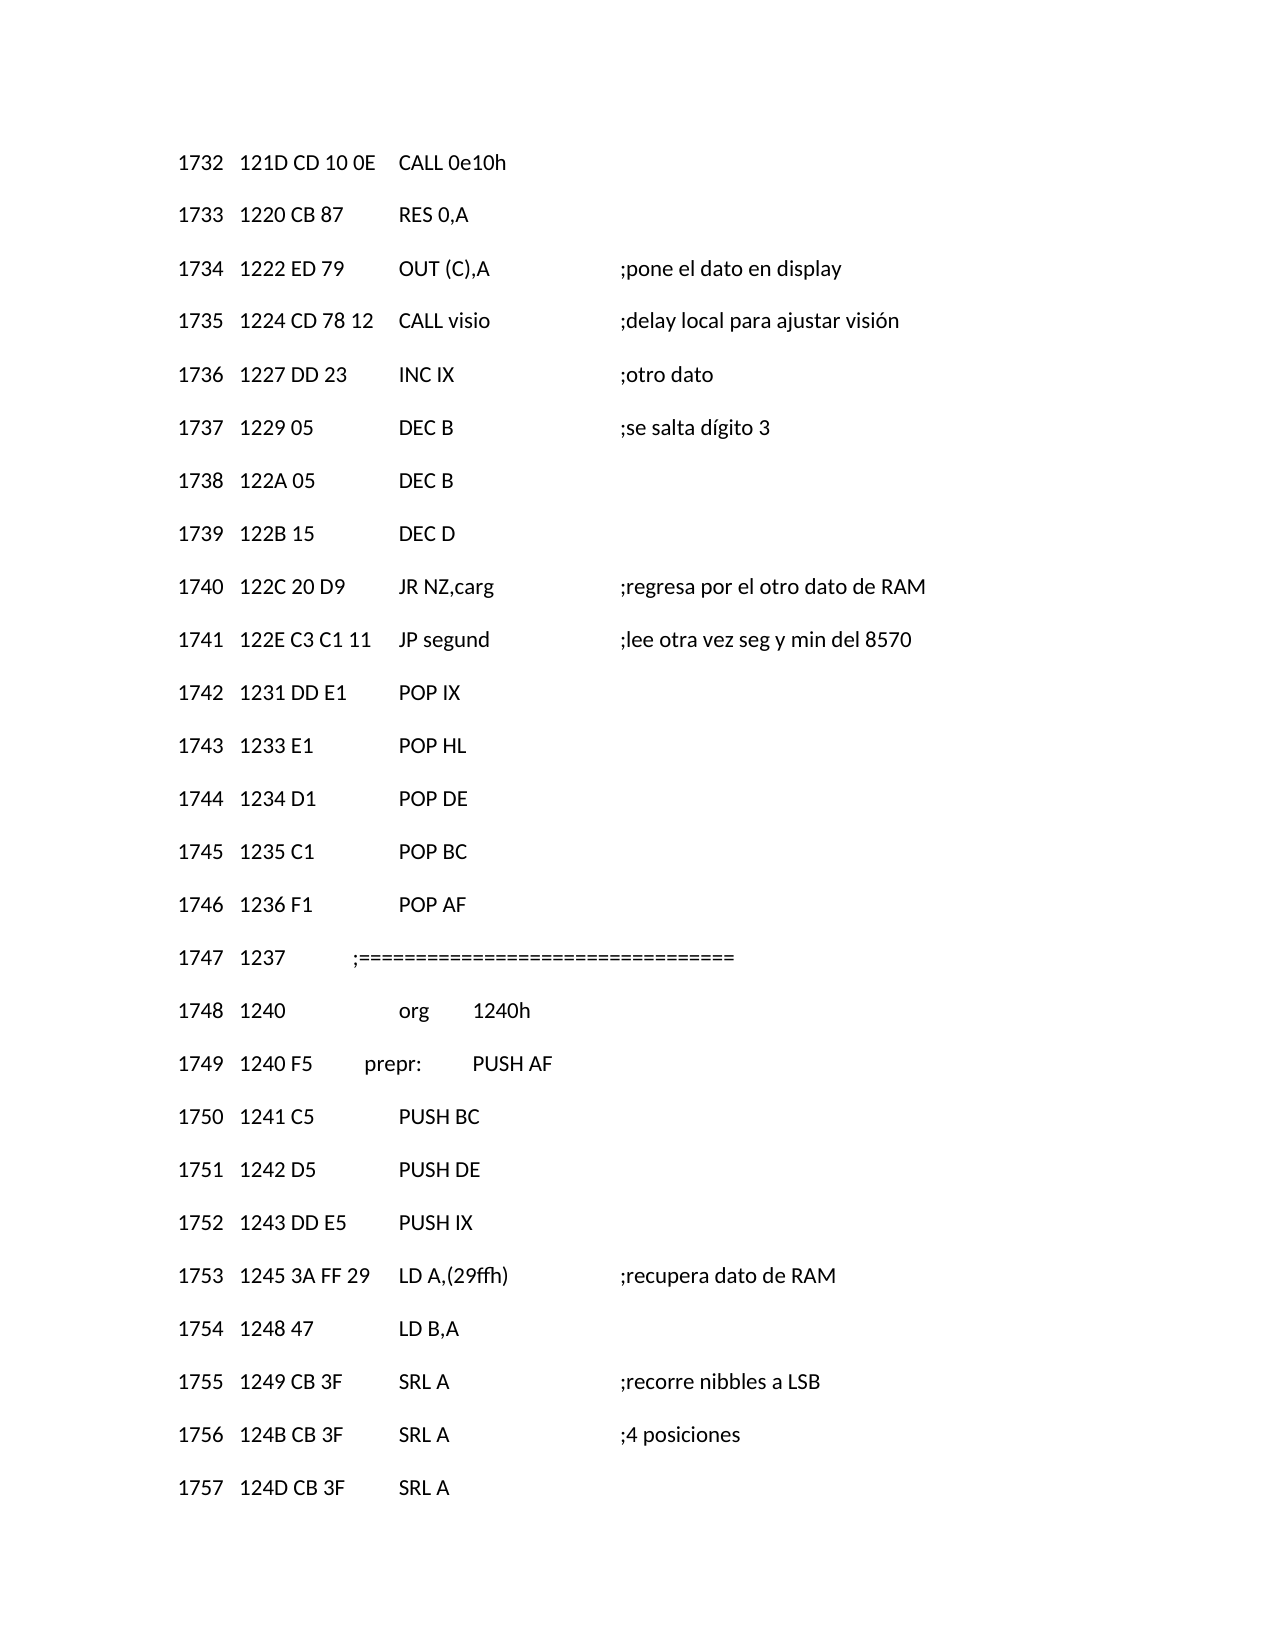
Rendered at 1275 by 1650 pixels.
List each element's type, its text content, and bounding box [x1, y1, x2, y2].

text 1738 122A 05 DEC B [177, 466, 1098, 494]
text 1754 1248 47 LD B,A [177, 1314, 1098, 1342]
text 1751 1242 D5 PUSH DE [177, 1155, 1098, 1183]
text 1746 1236 F1 POP AF [177, 890, 1098, 918]
text 1757 124D CB 3F SRL A [177, 1473, 1098, 1501]
text 1734 1222 ED 79 OUT (C),A ;pone el dato en display [177, 254, 1098, 282]
text 1737 1229 05 DEC B ;se salta dígito 3 [177, 413, 1098, 441]
text 1732 121D CD 10 0E CALL 0e10h [177, 148, 1098, 176]
text 1753 1245 3A FF 29 LD A,(29ffh) ;recupera dato de RAM [177, 1261, 1098, 1289]
text 1748 1240 org 1240h [177, 996, 1098, 1024]
text 1756 124B CB 3F SRL A ;4 posiciones [177, 1420, 1098, 1448]
text 1735 1224 CD 78 12 CALL visio ;delay local para ajustar visión [177, 307, 1098, 335]
text 1755 1249 CB 3F SRL A ;recorre nibbles a LSB [177, 1367, 1098, 1395]
text 1733 1220 CB 87 RES 0,A [177, 201, 1098, 229]
text 1744 1234 D1 POP DE [177, 784, 1098, 812]
text 1743 1233 E1 POP HL [177, 731, 1098, 759]
text 1752 1243 DD E5 PUSH IX [177, 1208, 1098, 1236]
text 1741 122E C3 C1 11 JP segund ;lee otra vez seg y min del 8570 [177, 625, 1098, 653]
text 1750 1241 C5 PUSH BC [177, 1102, 1098, 1130]
text 1739 122B 15 DEC D [177, 519, 1098, 547]
text 1736 1227 DD 23 INC IX ;otro dato [177, 360, 1098, 388]
text 1742 1231 DD E1 POP IX [177, 678, 1098, 706]
text 1749 1240 F5 prepr: PUSH AF [177, 1049, 1098, 1077]
text 1745 1235 C1 POP BC [177, 837, 1098, 865]
text 1740 122C 20 D9 JR NZ,carg ;regresa por el otro dato de RAM [177, 572, 1098, 600]
text 1747 1237 ;================================= [177, 943, 1098, 971]
